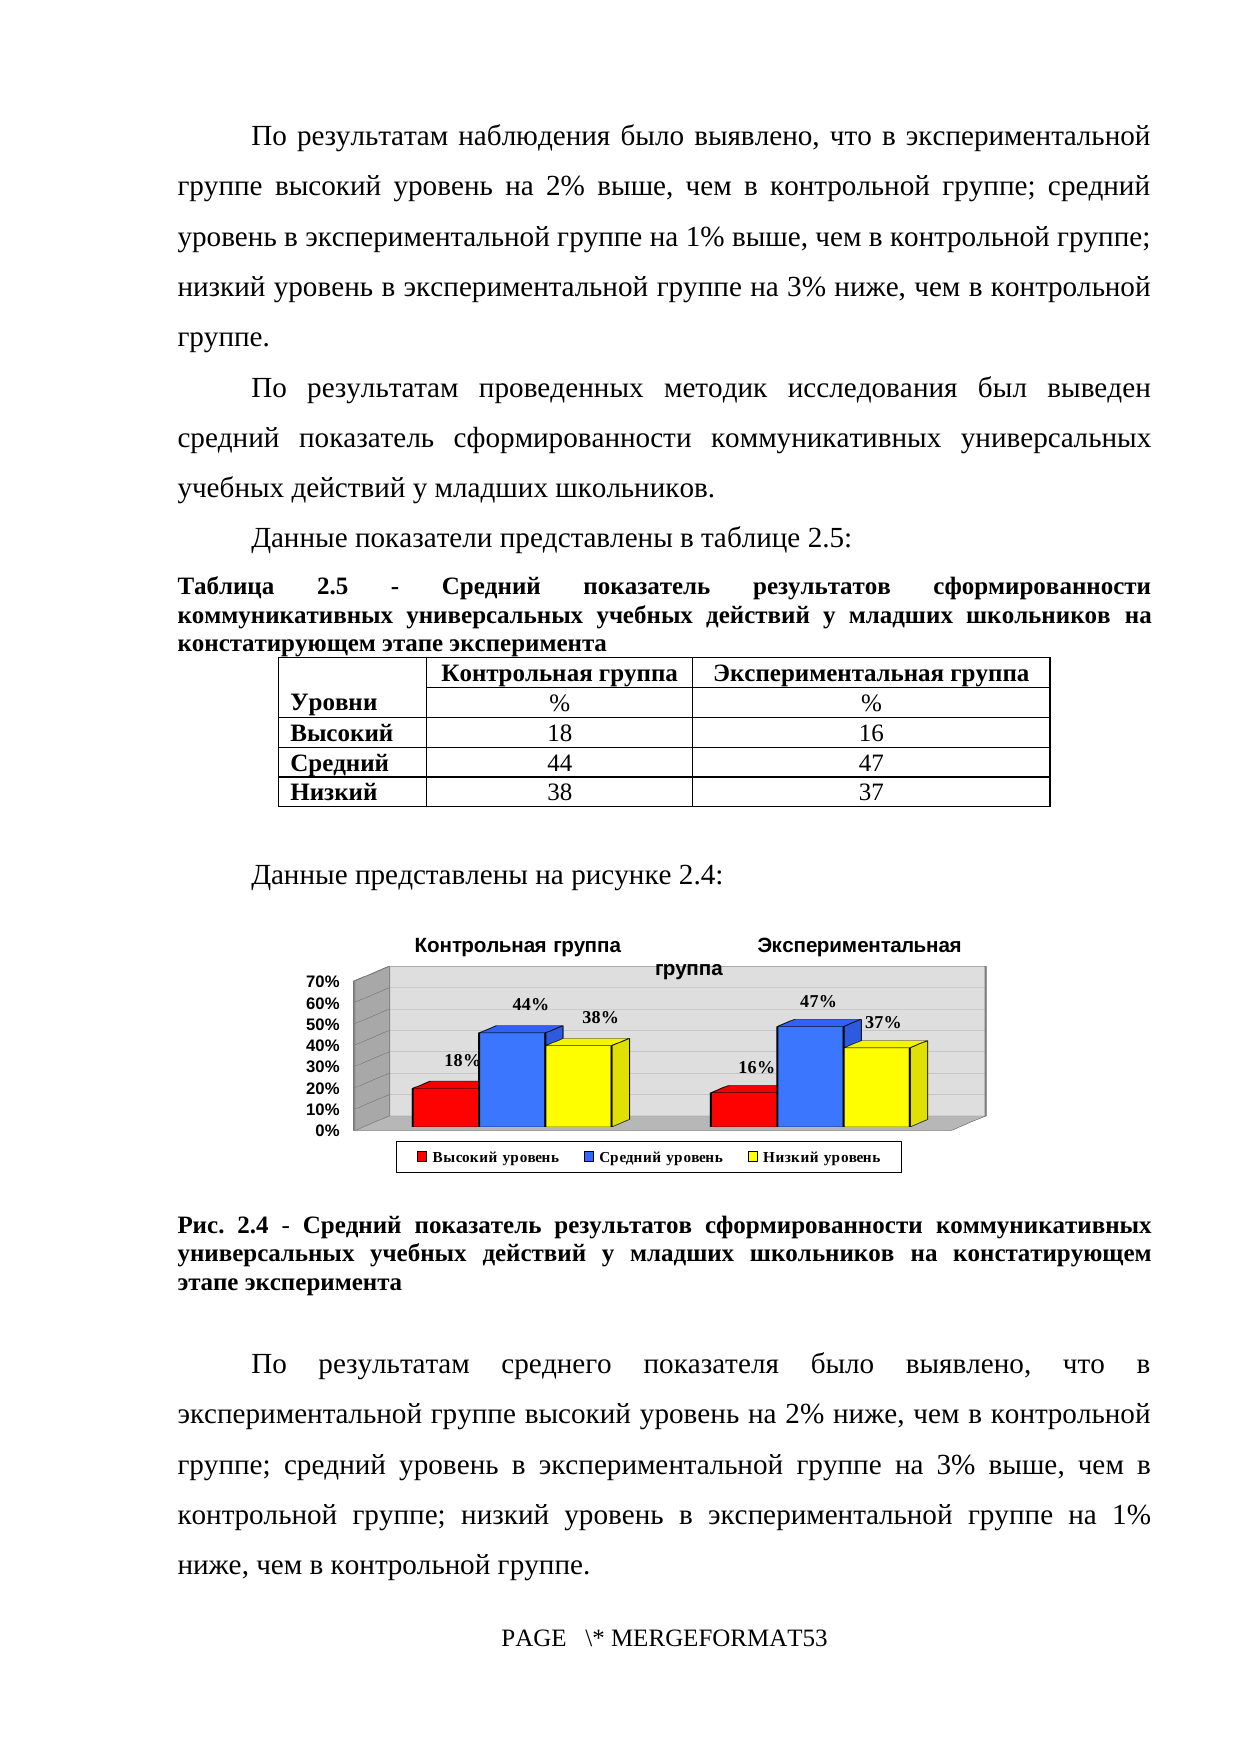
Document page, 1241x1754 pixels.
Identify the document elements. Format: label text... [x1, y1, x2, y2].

table_header Уровни [279, 658, 426, 717]
table_cell 18 [427, 718, 692, 747]
table_cell % [427, 688, 692, 717]
text Данные представлены на рисунке 2.4: [177, 857, 1152, 891]
text Таблица 2.5 - Средний показатель результатов сформированности коммуникативных универсальных учебных действий у младших школьников на констатирующем этапе эксперимента [177, 571, 1152, 657]
table_header Экспериментальная группа [693, 658, 1049, 687]
table_cell 47 [693, 748, 1049, 776]
table_cell 44 [427, 748, 692, 776]
table_cell 37 [693, 778, 1049, 806]
table_cell 38 [427, 778, 692, 806]
table_header Контрольная группа [427, 658, 692, 687]
table_cell % [693, 688, 1049, 717]
text По результатам проведенных методик исследования был выведен средний показатель сформированности коммуникативных универсальных учебных действий у младших школьников. [177, 370, 1152, 504]
text Данные показатели представлены в таблице 2.5: [177, 521, 1152, 554]
text По результатам наблюдения было выявлено, что в экспериментальной группе высокий уровень на 2% выше, чем в контрольной группе; средний уровень в экспериментальной группе на 1% выше, чем в контрольной группе; низкий уровень в экспериментальной группе на 3% ниже, чем в контрольной группе. [177, 118, 1152, 353]
table_cell Средний [279, 748, 426, 776]
table_cell 16 [693, 718, 1049, 747]
text По результатам среднего показателя было выявлено, что в экспериментальной группе высокий уровень на 2% ниже, чем в контрольной группе; средний уровень в экспериментальной группе на 3% выше, чем в контрольной группе; низкий уровень в экспериментальной группе на 1% ниже, чем в контрольной группе. [177, 1346, 1152, 1581]
text Рис. 2.4 - Средний показатель результатов сформированности коммуникативных универсальных учебных действий у младших школьников на констатирующем этапе эксперимента [177, 1210, 1152, 1296]
table_cell Низкий [279, 778, 426, 806]
table_cell Высокий [279, 718, 426, 747]
